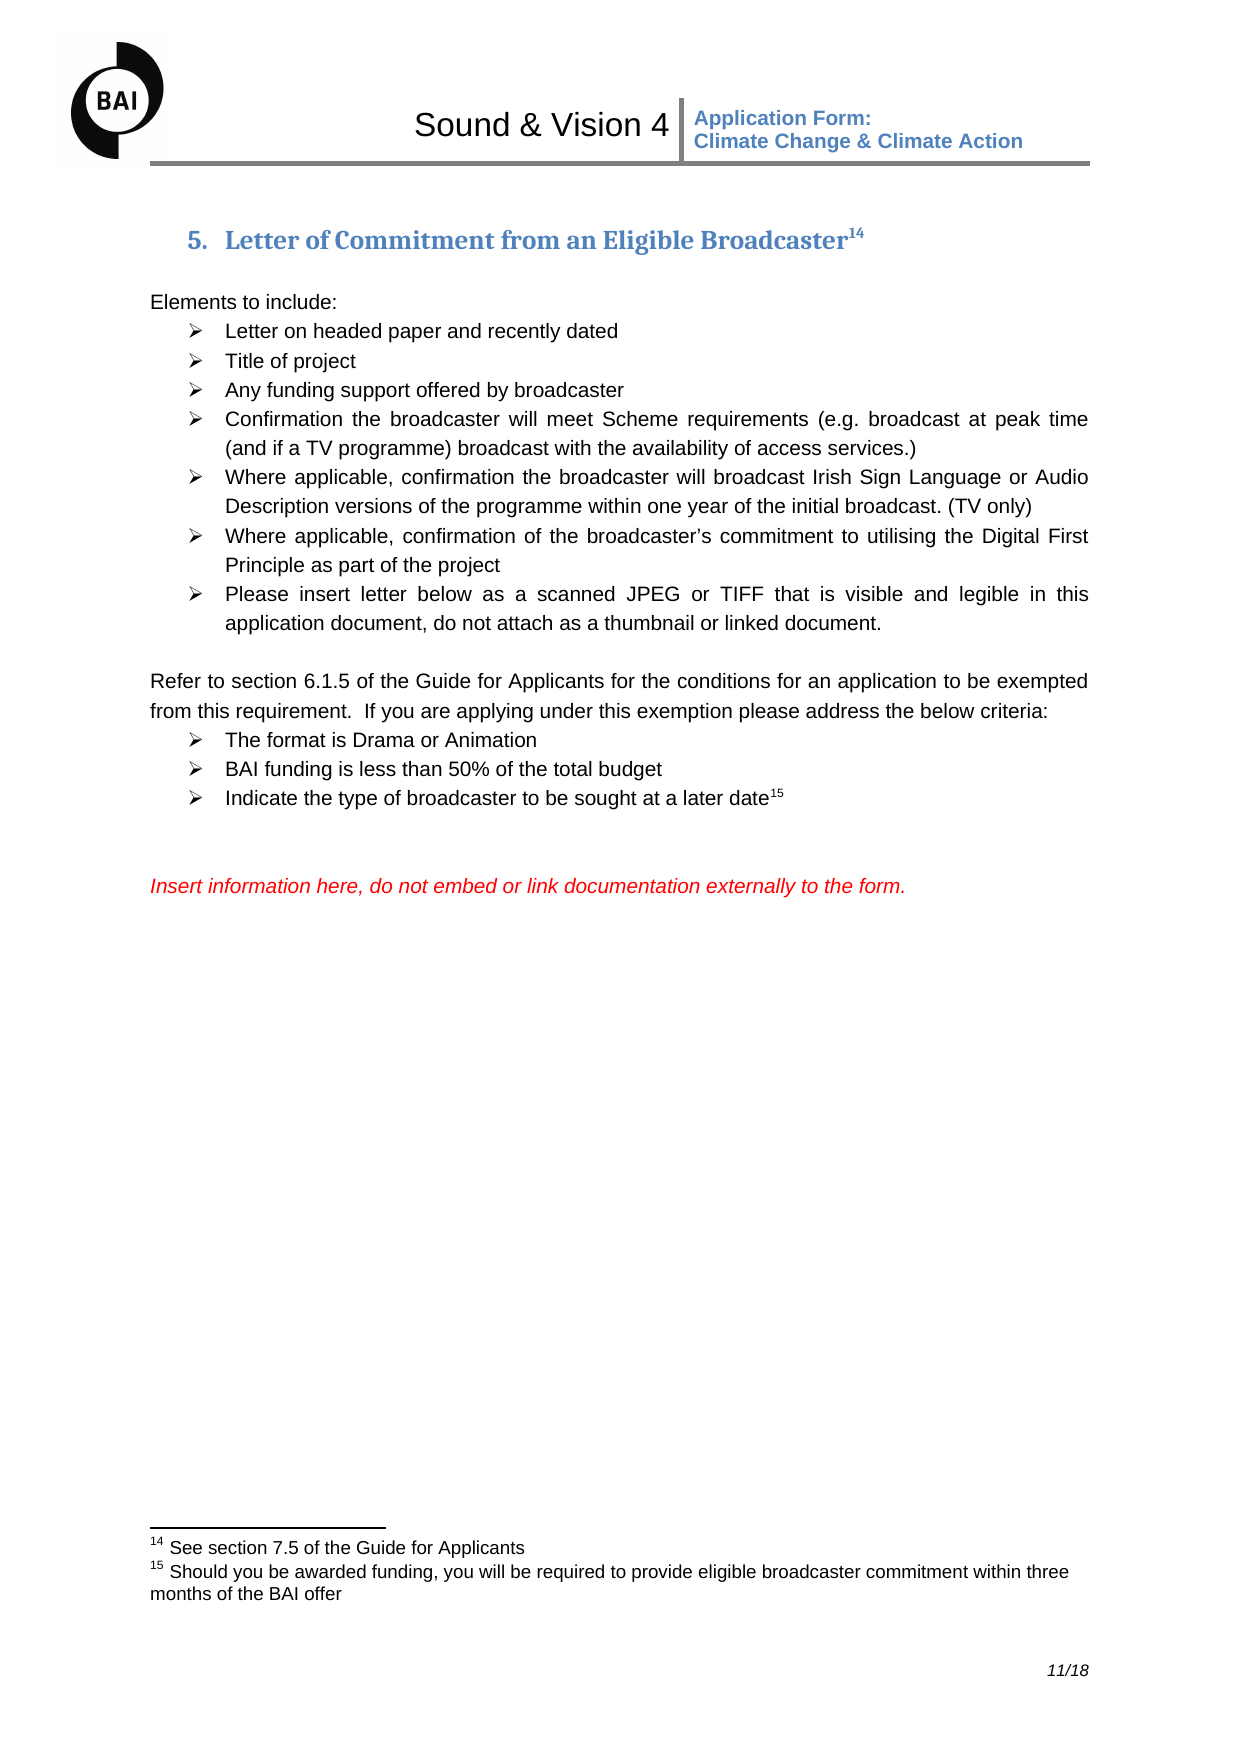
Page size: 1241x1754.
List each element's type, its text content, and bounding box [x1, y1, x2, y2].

list Letter on headed paper and recently dated [187, 314, 1090, 343]
list Please insert letter below as a scanned JPEG or TIFF that is visible and legible in this application document, do not attach as a thumbnail or linked document. [187, 577, 1090, 635]
picture [56, 26, 171, 174]
list Any funding support offered by broadcaster [187, 372, 1090, 402]
list Confirmation the broadcaster will meet Scheme requirements (e.g. broadcast at peak time (and if a TV programme) broadcast with the availability of access services.) [187, 402, 1090, 460]
list Where applicable, confirmation the broadcaster will broadcast Irish Sign Language or Audio Description versions of the programme within one year of the initial broadcast. (TV only) [187, 460, 1090, 518]
text Elements to include: [150, 285, 1090, 314]
list Indicate the type of broadcaster to be sought at a later date [187, 781, 1090, 810]
list BAI funding is less than 50% of the total budget [187, 752, 1090, 781]
list Title of project [187, 343, 1090, 372]
text Insert information here, do not embed or link documentation externally to the form. [150, 868, 1090, 897]
list Where applicable, confirmation of the broadcaster’s commitment to utilising the Digital First Principle as part of the project [187, 518, 1090, 577]
subtitle Letter of Commitment from an Eligible Broadcaster [187, 225, 1090, 256]
list The format is Drama or Animation [187, 722, 1090, 752]
text Refer to section 6.1.5 of the Guide for Applicants for the conditions for an application to be exempted from this requirement. If you are applying under this exemption please address the below criteria: [150, 664, 1090, 722]
